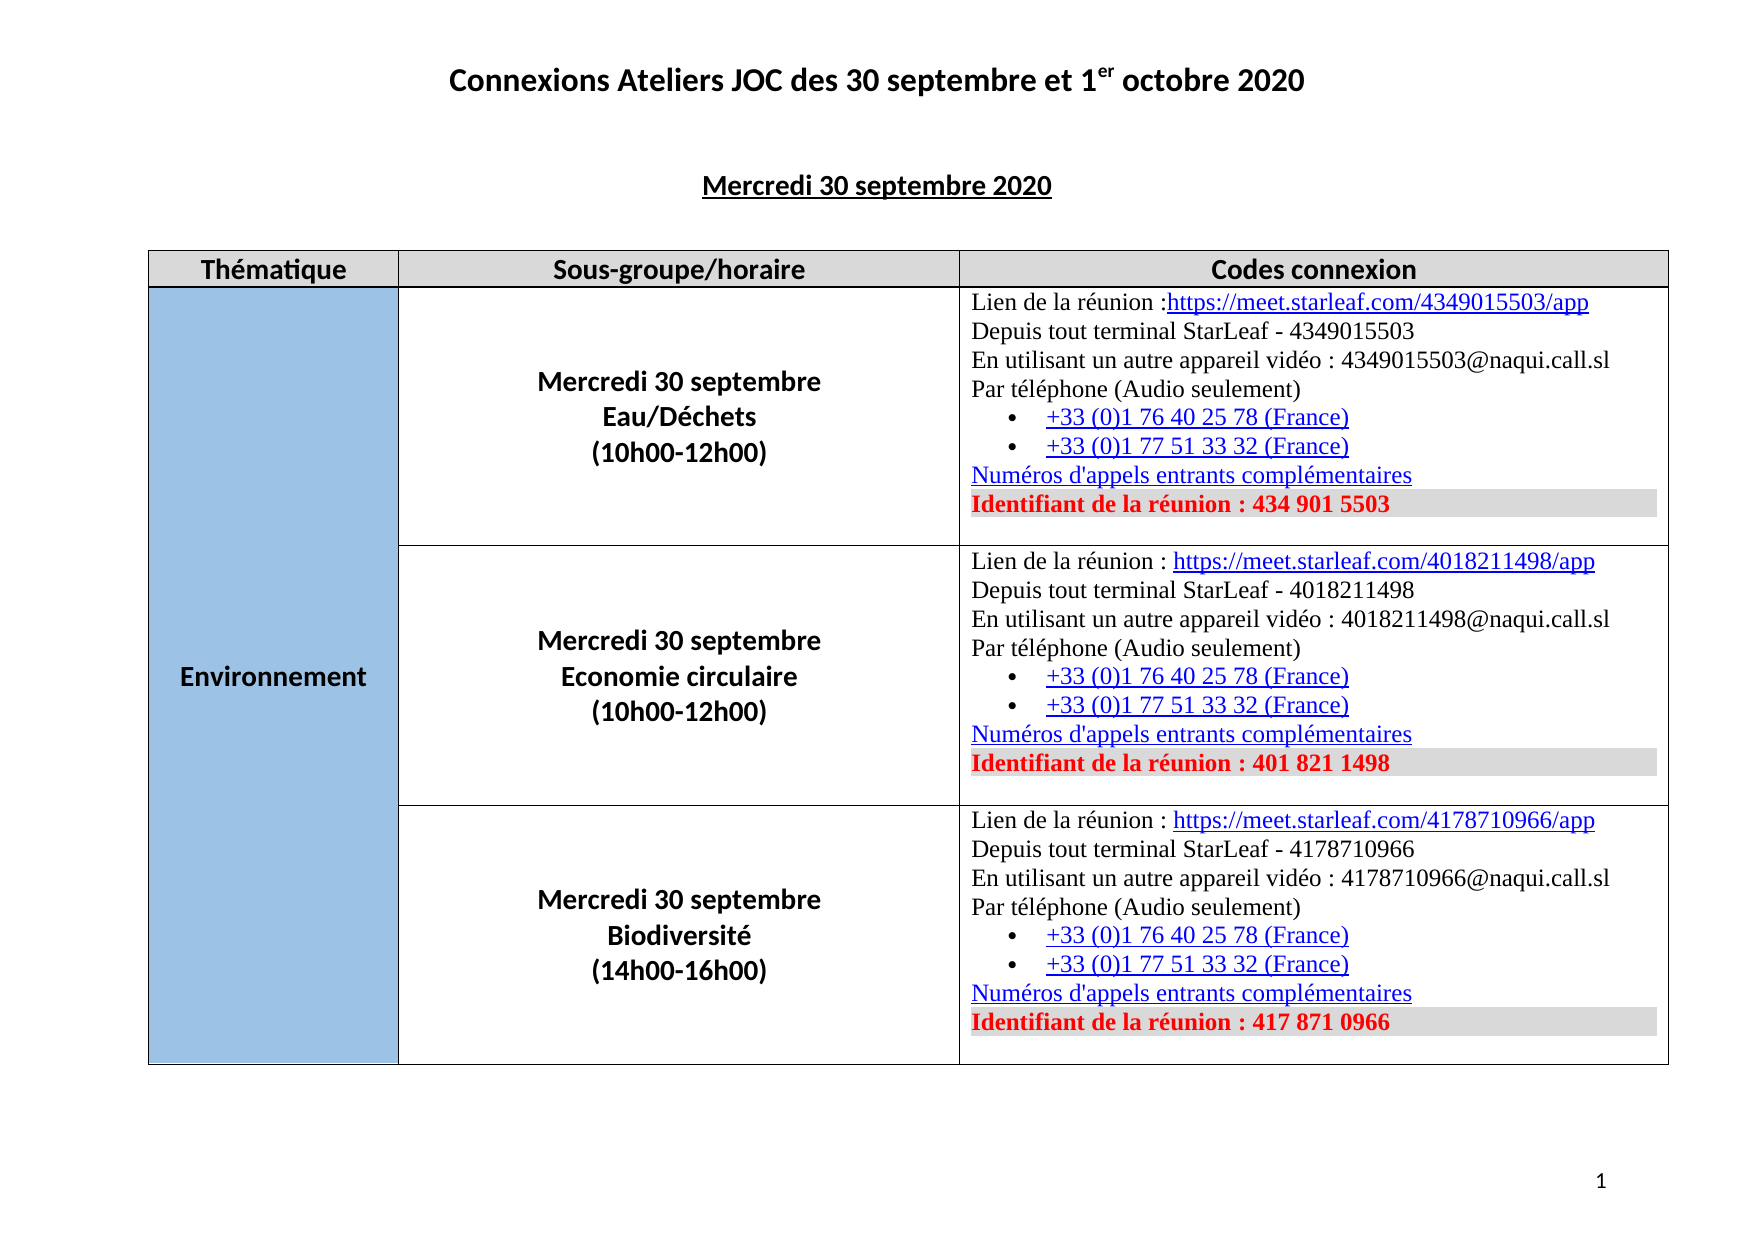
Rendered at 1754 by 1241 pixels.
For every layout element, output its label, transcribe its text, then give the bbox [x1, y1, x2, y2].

table_header Sous-groupe/horaire [399, 251, 959, 286]
table_cell Mercredi 30 septembre Economie circulaire (10h00-12h00) [399, 546, 959, 804]
table_cell Lien de la réunion : https://meet.starleaf.com/4018211498/app Depuis tout terminal StarLeaf - 4018211498 En utilisant un autre appareil vidéo : 4018211498@naqui.call.sl Par téléphone (Audio seulement) +33 (0)1 76 40 25 78 (France) +33 (0)1 77 51 33 32 (France) Numéros d'appels entrants complémentaires Identifiant de la réunion : 401 821 1498 [960, 546, 1668, 804]
text Mercredi 30 septembre 2020 [148, 167, 1606, 202]
table_header Codes connexion [960, 251, 1668, 286]
table_cell Lien de la réunion :https://meet.starleaf.com/4349015503/app Depuis tout terminal StarLeaf - 4349015503 En utilisant un autre appareil vidéo : 4349015503@naqui.call.sl Par téléphone (Audio seulement) +33 (0)1 76 40 25 78 (France) +33 (0)1 77 51 33 32 (France) Numéros d'appels entrants complémentaires Identifiant de la réunion : 434 901 5503 [960, 288, 1668, 545]
table_cell Environnement [149, 288, 398, 1063]
table_cell Mercredi 30 septembre Biodiversité (14h00-16h00) [399, 806, 959, 1063]
text Connexions Ateliers JOC des 30 septembre et 1er octobre 2020 [148, 59, 1606, 100]
table_header Thématique [149, 251, 398, 286]
table_cell Lien de la réunion : https://meet.starleaf.com/4178710966/app Depuis tout terminal StarLeaf - 4178710966 En utilisant un autre appareil vidéo : 4178710966@naqui.call.sl Par téléphone (Audio seulement) +33 (0)1 76 40 25 78 (France) +33 (0)1 77 51 33 32 (France) Numéros d'appels entrants complémentaires Identifiant de la réunion : 417 871 0966 [960, 806, 1668, 1063]
table_cell Mercredi 30 septembre Eau/Déchets (10h00-12h00) [399, 288, 959, 545]
